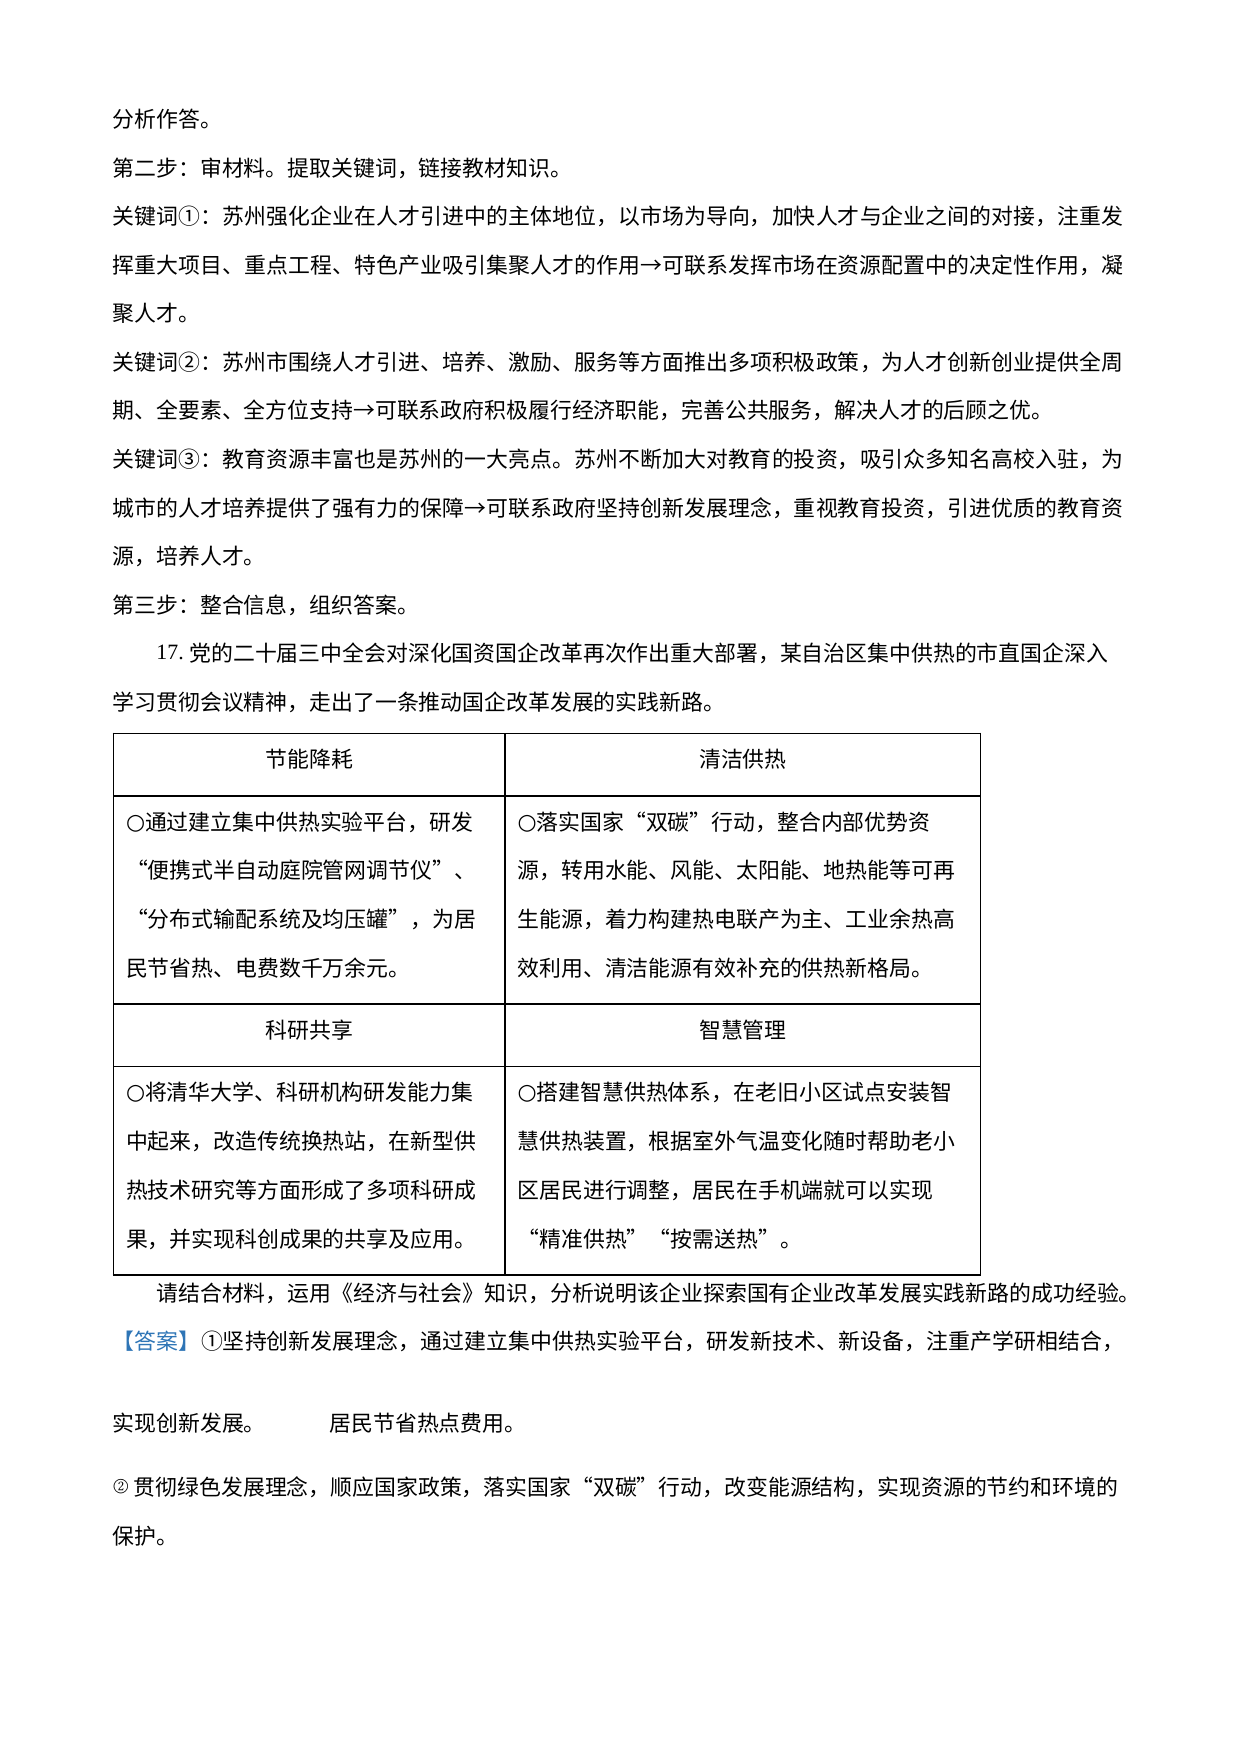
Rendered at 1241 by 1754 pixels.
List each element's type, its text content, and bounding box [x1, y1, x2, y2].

table_cell 科研共享 [114, 1005, 504, 1066]
table_cell ○搭建智慧供热体系，在老旧小区试点安装智慧供热装置，根据室外气温变化随时帮助老小区居民进行调整，居民在手机端就可以实现“精准供热”“按需送热”。 [506, 1067, 980, 1274]
table_header 清洁供热 [506, 734, 980, 795]
text 关键词③：教育资源丰富也是苏州的一大亮点。苏州不断加大对教育的投资，吸引众多知名高校入驻，为城市的人才培养提供了强有力的保障→可联系政府坚持创新发展理念，重视教育投资，引进优质的教育资源，培养人才。 [112, 441, 1128, 571]
table_cell 智慧管理 [506, 1005, 980, 1066]
table_header 节能降耗 [114, 734, 504, 795]
text 第二步：审材料。提取关键词，链接教材知识。 [112, 150, 1128, 183]
table_cell ○落实国家“双碳”行动，整合内部优势资源，转用水能、风能、太阳能、地热能等可再生能源，着力构建热电联产为主、工业余热高效利用、清洁能源有效补充的供热新格局。 [506, 797, 980, 1003]
text 请结合材料，运用《经济与社会》知识，分析说明该企业探索国有企业改革发展实践新路的成功经验。 [112, 1276, 1128, 1308]
text 关键词①：苏州强化企业在人才引进中的主体地位，以市场为导向，加快人才与企业之间的对接，注重发挥重大项目、重点工程、特色产业吸引集聚人才的作用→可联系发挥市场在资源配置中的决定性作用，凝聚人才。 [112, 198, 1128, 328]
table_cell ○将清华大学、科研机构研发能力集中起来，改造传统换热站，在新型供热技术研究等方面形成了多项科研成果，并实现科创成果的共享及应用。 [114, 1067, 504, 1274]
text ②贯彻绿色发展理念，顺应国家政策，落实国家“双碳”行动，改变能源结构，实现资源的节约和环境的保护。 [112, 1470, 1128, 1551]
table_cell ○通过建立集中供热实验平台，研发“便携式半自动庭院管网调节仪”、“分布式输配系统及均压罐”，为居民节省热、电费数千万余元。 [114, 797, 504, 1003]
text 第三步：整合信息，组织答案。 [112, 587, 1128, 620]
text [112, 102, 1128, 134]
text 关键词②：苏州市围绕人才引进、培养、激励、服务等方面推出多项积极政策，为人才创新创业提供全周期、全要素、全方位支持→可联系政府积极履行经济职能，完善公共服务，解决人才的后顾之优。 [112, 344, 1128, 426]
text 17. 党的二十届三中全会对深化国资国企改革再次作出重大部署，某自治区集中供热的市直国企深入学习贯彻会议精神，走出了一条推动国企改革发展的实践新路。 [112, 636, 1128, 717]
text 【答案】①坚持创新发展理念，通过建立集中供热实验平台，研发新技术、新设备，注重产学研相结合，实现创新发展。居民节省热点费用。 [112, 1324, 1128, 1454]
